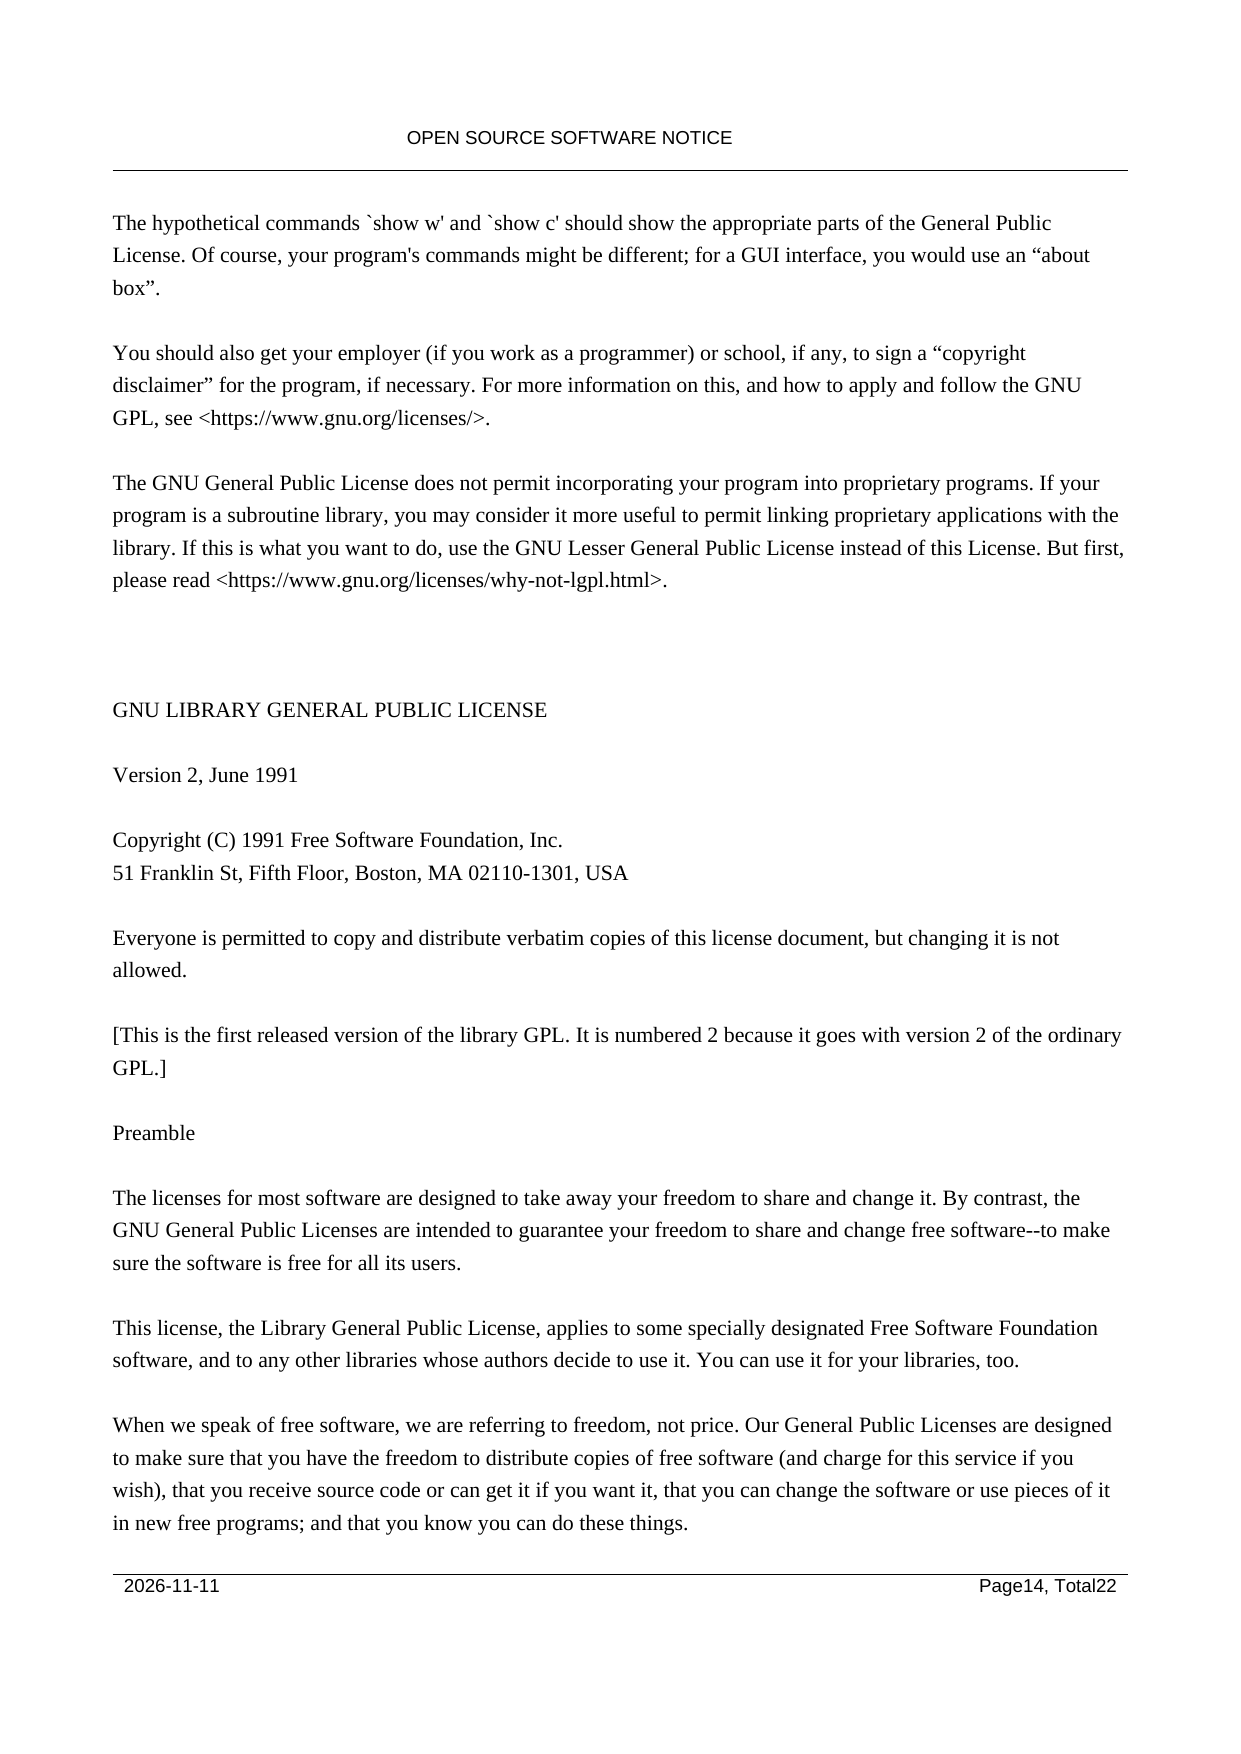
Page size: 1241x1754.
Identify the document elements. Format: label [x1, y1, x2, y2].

text [112, 206, 1128, 1539]
